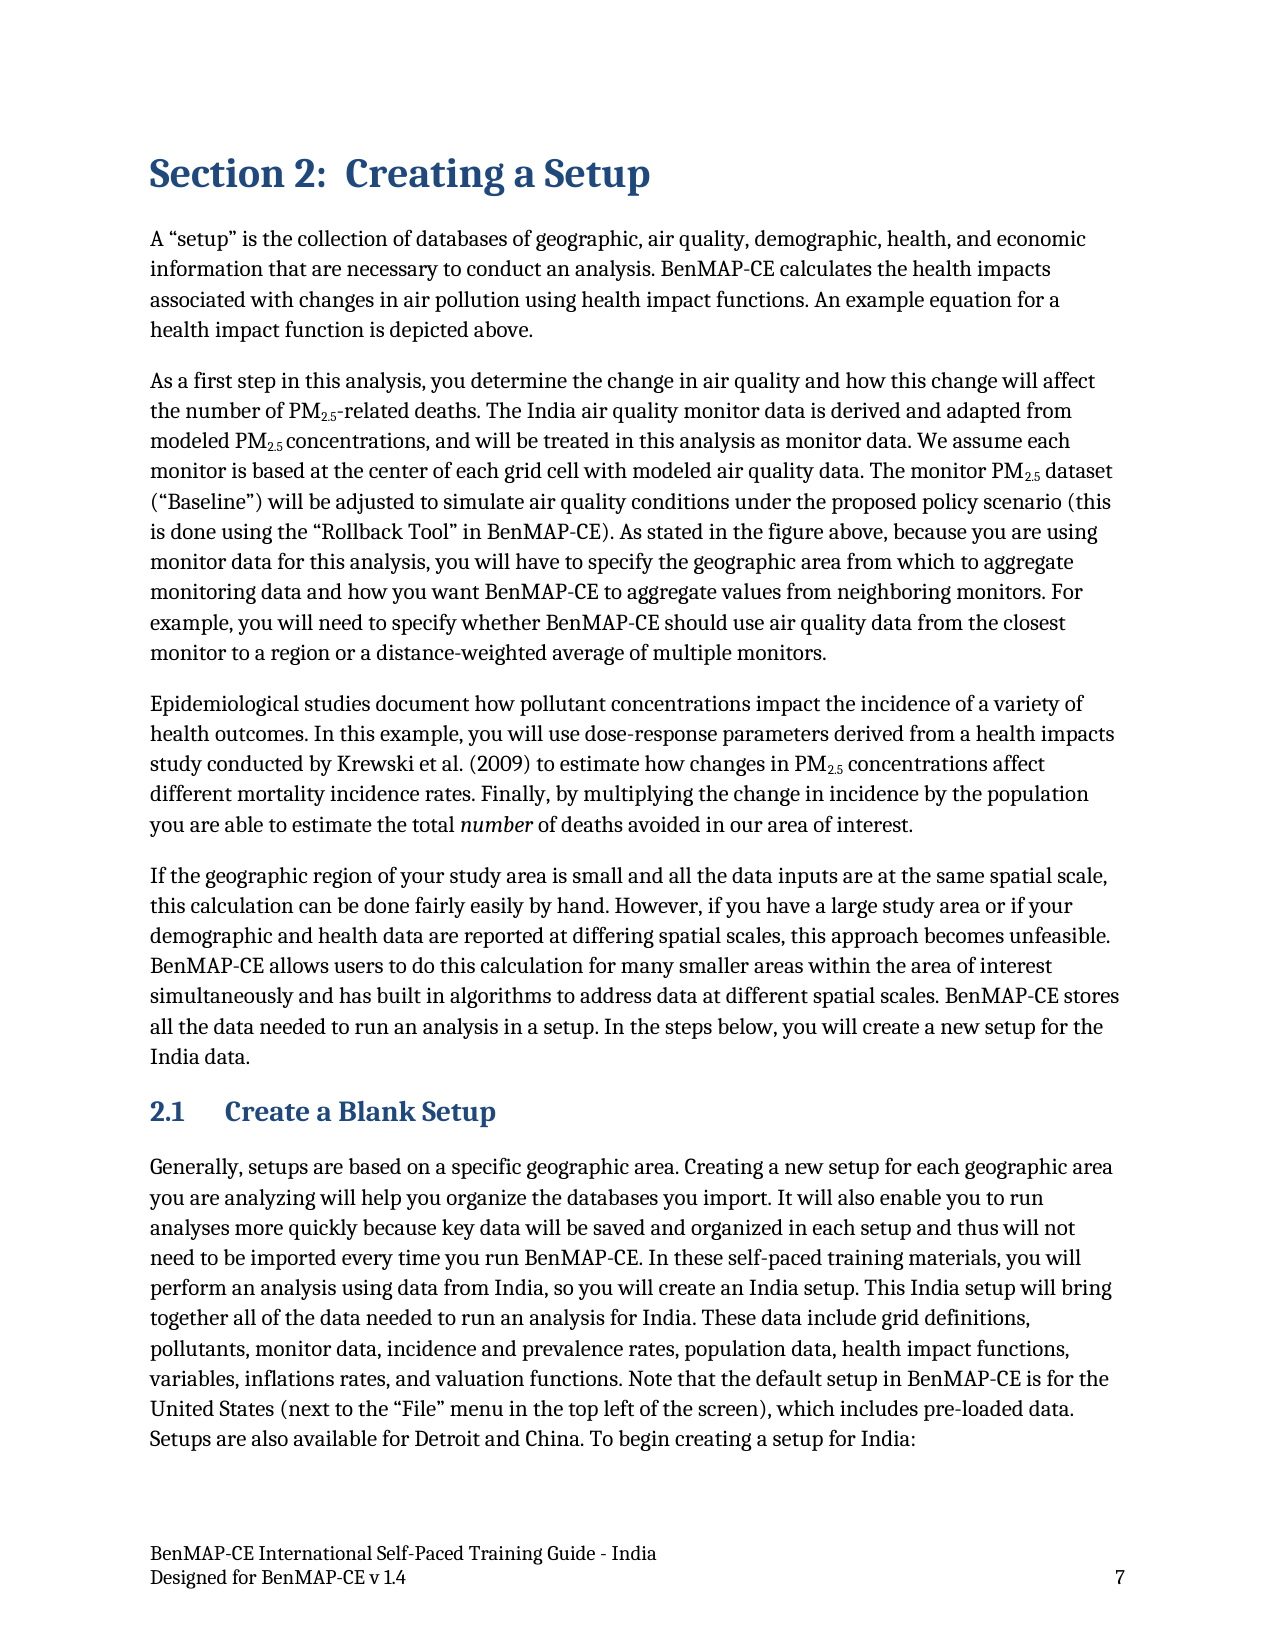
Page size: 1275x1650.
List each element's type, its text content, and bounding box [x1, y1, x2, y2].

text Generally, setups are based on a specific geographic area. Creating a new setup for each geographic area you are analyzing will help you organize the databases you import. It will also enable you to run analyses more quickly because key data will be saved and organized in each setup and thus will not need to be imported every time you run BenMAP-CE. In these self-paced training materials, you will perform an analysis using data from India, so you will create an India setup. This India setup will bring together all of the data needed to run an analysis for India. These data include grid definitions, pollutants, monitor data, incidence and prevalence rates, population data, health impact functions, variables, inflations rates, and valuation functions. Note that the default setup in BenMAP-CE is for the United States (next to the “File” menu in the top left of the screen), which includes pre-loaded data. Setups are also available for Detroit and China. To begin creating a setup for India: [150, 1154, 1125, 1452]
subtitle Section 2: Creating a Setup [150, 150, 1125, 198]
text As a first step in this analysis, you determine the change in air quality and how this change will affect the number of PM2.5-related deaths. The India air quality monitor data is derived and adapted from modeled PM2.5 concentrations, and will be treated in this analysis as monitor data. We assume each monitor is based at the center of each grid cell with modeled air quality data. The monitor PM2.5 dataset (“Baseline”) will be adjusted to simulate air quality conditions under the proposed policy scenario (this is done using the “Rollback Tool” in BenMAP-CE). As stated in the figure above, because you are using monitor data for this analysis, you will have to specify the geographic area from which to aggregate monitoring data and how you want BenMAP-CE to aggregate values from neighboring monitors. For example, you will need to specify whether BenMAP-CE should use air quality data from the closest monitor to a region or a distance-weighted average of multiple monitors. [150, 368, 1125, 666]
subtitle 2.1 Create a Blank Setup [150, 1095, 1125, 1128]
text A “setup” is the collection of databases of geographic, air quality, demographic, health, and economic information that are necessary to conduct an analysis. BenMAP-CE calculates the health impacts associated with changes in air pollution using health impact functions. An example equation for a health impact function is depicted above. [150, 226, 1125, 343]
text If the geographic region of your study area is small and all the data inputs are at the same spatial scale, this calculation can be done fairly easily by hand. However, if you have a large study area or if your demographic and health data are reported at differing spatial scales, this approach becomes unfeasible. BenMAP-CE allows users to do this calculation for many smaller areas within the area of interest simultaneously and has built in algorithms to address data at different spatial scales. BenMAP-CE stores all the data needed to run an analysis in a setup. In the steps below, you will create a new setup for the India data. [150, 862, 1125, 1070]
text Epidemiological studies document how pollutant concentrations impact the incidence of a variety of health outcomes. In this example, you will use dose-response parameters derived from a health impacts study conducted by Krewski et al. (2009) to estimate how changes in PM2.5 concentrations affect different mortality incidence rates. Finally, by multiplying the change in incidence by the population you are able to estimate the total number of deaths avoided in our area of interest. [150, 691, 1125, 838]
